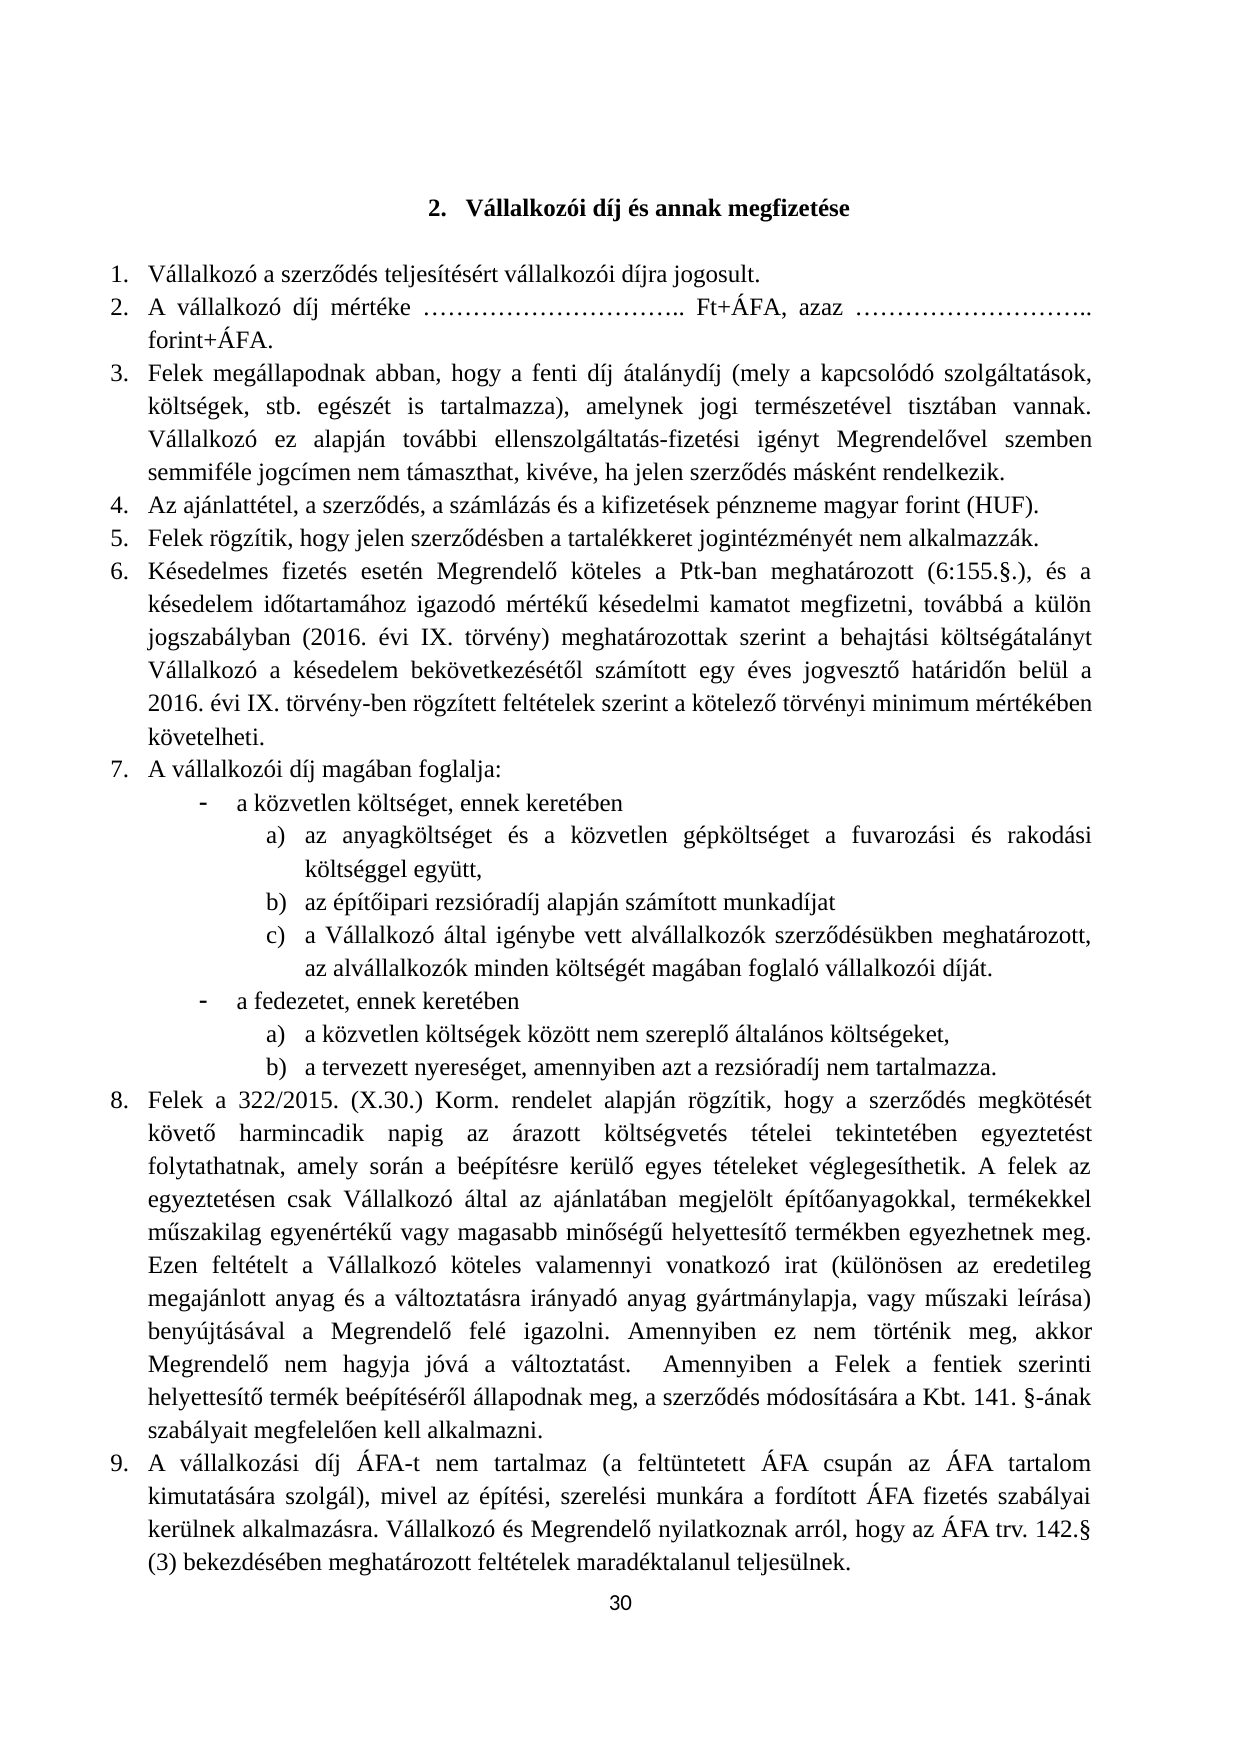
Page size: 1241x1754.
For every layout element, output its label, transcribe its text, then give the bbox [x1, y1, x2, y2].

list a tervezett nyereséget, amennyiben azt a rezsióradíj nem tartalmazza. [266, 1052, 1092, 1081]
list Az ajánlattétel, a szerződés, a számlázás és a kifizetések pénzneme magyar forint (HUF). [110, 490, 1092, 519]
list a közvetlen költségek között nem szereplő általános költségeket, [266, 1019, 1092, 1047]
list a fedezetet, ennek keretében [199, 986, 1092, 1014]
list a Vállalkozó által igénybe vett alvállalkozók szerződésükben meghatározott, az alvállalkozók minden költségét magában foglaló vállalkozói díját. [266, 920, 1092, 981]
list Késedelmes fizetés esetén Megrendelő köteles a Ptk-ban meghatározott (6:155.§.), és a késedelem időtartamához igazodó mértékű késedelmi kamatot megfizetni, továbbá a külön jogszabályban (2016. évi IX. törvény) meghatározottak szerint a behajtási költségátalányt Vállalkozó a késedelem bekövetkezésétől számított egy éves jogvesztő határidőn belül a 2016. évi IX. törvény-ben rögzített feltételek szerint a kötelező törvényi minimum mértékében követelheti. [110, 556, 1092, 750]
list Felek rögzítik, hogy jelen szerződésben a tartalékkeret jogintézményét nem alkalmazzák. [110, 523, 1092, 552]
list Felek a 322/2015. (X.30.) Korm. rendelet alapján rögzítik, hogy a szerződés megkötését követő harmincadik napig az árazott költségvetés tételei tekintetében egyeztetést folytathatnak, amely során a beépítésre kerülő egyes tételeket véglegesíthetik. A felek az egyeztetésen csak Vállalkozó által az ajánlatában megjelölt építőanyagokkal, termékekkel műszakilag egyenértékű vagy magasabb minőségű helyettesítő termékben egyezhetnek meg. Ezen feltételt a Vállalkozó köteles valamennyi vonatkozó irat (különösen az eredetileg megajánlott anyag és a változtatásra irányadó anyag gyártmánylapja, vagy műszaki leírása) benyújtásával a Megrendelő felé igazolni. Amennyiben ez nem történik meg, akkor Megrendelő nem hagyja jóvá a változtatást. Amennyiben a Felek a fentiek szerinti helyettesítő termék beépítéséről állapodnak meg, a szerződés módosítására a Kbt. 141. §-ának szabályait megfelelően kell alkalmazni. [110, 1085, 1092, 1444]
list Felek megállapodnak abban, hogy a fenti díj átalánydíj (mely a kapcsolódó szolgáltatások, költségek, stb. egészét is tartalmazza), amelynek jogi természetével tisztában vannak. Vállalkozó ez alapján további ellenszolgáltatás-fizetési igényt Megrendelővel szemben semmiféle jogcímen nem támaszthat, kivéve, ha jelen szerződés másként rendelkezik. [110, 358, 1092, 486]
list A vállalkozási díj ÁFA-t nem tartalmaz (a feltüntetett ÁFA csupán az ÁFA tartalom kimutatására szolgál), mivel az építési, szerelési munkára a fordított ÁFA fizetés szabályai kerülnek alkalmazásra. Vállalkozó és Megrendelő nyilatkoznak arról, hogy az ÁFA trv. 142.§ (3) bekezdésében meghatározott feltételek maradéktalanul teljesülnek. [110, 1448, 1092, 1576]
list Vállalkozó a szerződés teljesítésért vállalkozói díjra jogosult. [110, 259, 1092, 288]
list a közvetlen költséget, ennek keretében [199, 788, 1092, 816]
list Vállalkozói díj és annak megfizetése [185, 193, 1092, 222]
list A vállalkozói díj magában foglalja: [110, 754, 1092, 783]
list az anyagköltséget és a közvetlen gépköltséget a fuvarozási és rakodási költséggel együtt, [266, 821, 1092, 882]
list A vállalkozó díj mértéke ………………………….. Ft+ÁFA, azaz ……………………….. forint+ÁFA. [110, 292, 1092, 354]
list az építőipari rezsióradíj alapján számított munkadíjat [266, 887, 1092, 915]
